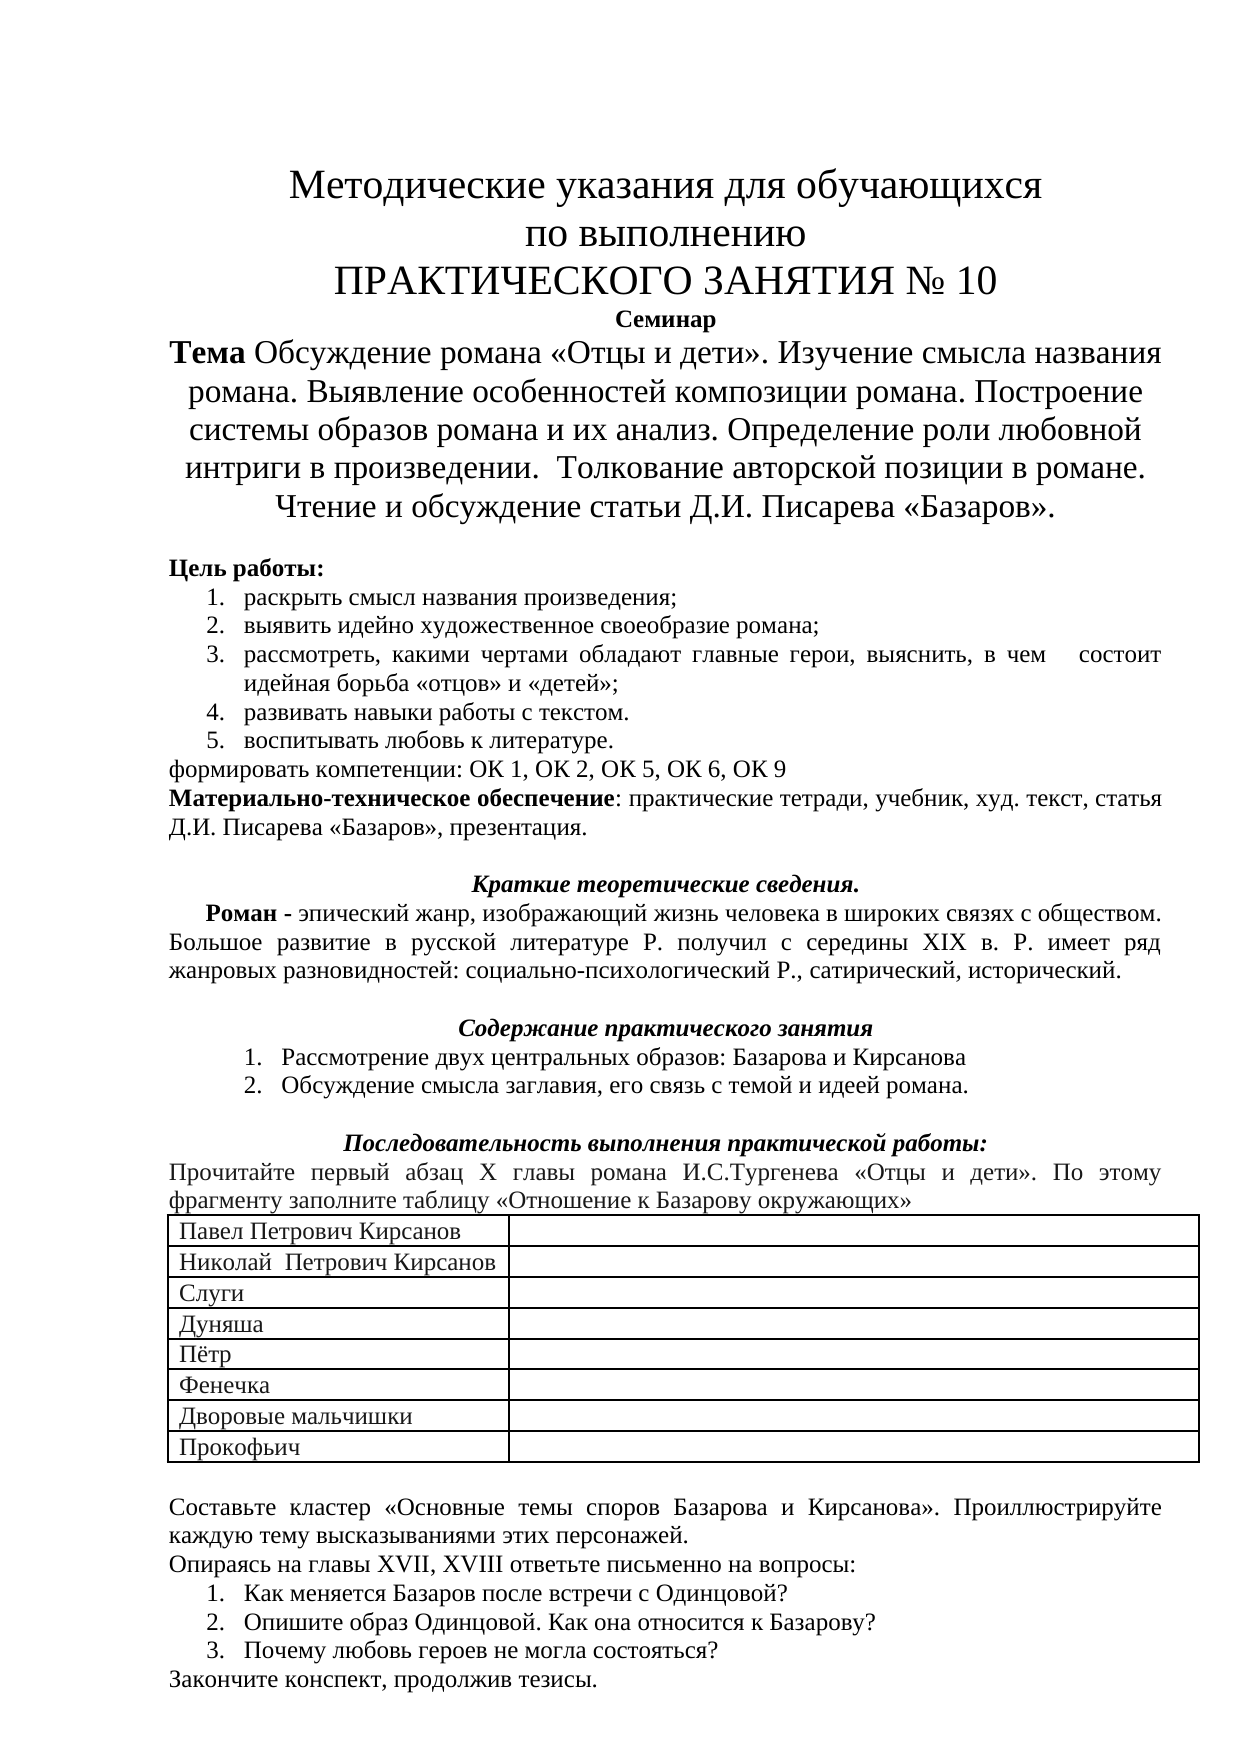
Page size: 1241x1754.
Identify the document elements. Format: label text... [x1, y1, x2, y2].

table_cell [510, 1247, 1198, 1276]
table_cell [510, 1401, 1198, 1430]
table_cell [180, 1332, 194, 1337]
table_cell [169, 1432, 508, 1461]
text ПРАКТИЧЕСКОГО ЗАНЯТИЯ № 10 [169, 256, 1162, 304]
text Опираясь на главы XVII, XVIII ответьте письменно на вопросы: [169, 1549, 1162, 1578]
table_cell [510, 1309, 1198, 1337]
text Материально-техническое обеспечение: практические тетради, учебник, худ. текст, статья Д.И. Писарева «Базаров», презентация. [169, 783, 1162, 840]
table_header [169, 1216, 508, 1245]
list раскрыть смысл названия произведения; [206, 582, 1162, 610]
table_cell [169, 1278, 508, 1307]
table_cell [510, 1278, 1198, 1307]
text Роман - эпический жанр, изображающий жизнь человека в широких связях с обществом. Большое развитие в русской литературе Р. получил с середины XIX в. Р. имеет ряд жанровых разновидностей: социально-психологический Р., сатирический, исторический. [169, 898, 1162, 984]
list Как меняется Базаров после встречи с Одинцовой? [206, 1578, 1162, 1607]
list воспитывать любовь к литературе. [206, 725, 1162, 754]
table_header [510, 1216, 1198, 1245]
list Почему любовь героев не могла состояться? [206, 1635, 1162, 1664]
list Опишите образ Одинцовой. Как она относится к Базарову? [206, 1607, 1162, 1635]
text Краткие теоретические сведения. [169, 869, 1162, 898]
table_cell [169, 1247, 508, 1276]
text Составьте кластер «Основные темы споров Базарова и Кирсанова». Проиллюстрируйте каждую тему высказываниями этих персонажей. [169, 1492, 1162, 1549]
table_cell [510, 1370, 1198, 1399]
text Цель работы: [169, 553, 1162, 582]
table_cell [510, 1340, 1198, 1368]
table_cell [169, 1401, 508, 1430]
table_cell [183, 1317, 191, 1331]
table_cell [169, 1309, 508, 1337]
text Семинар [169, 304, 1162, 332]
text Последовательность выполнения практической работы: [169, 1128, 1162, 1157]
list Рассмотрение двух центральных образов: Базарова и Кирсанова [244, 1042, 1162, 1070]
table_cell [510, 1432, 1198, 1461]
list Обсуждение смысла заглавия, его связь с темой и идеей романа. [244, 1070, 1162, 1099]
text Тема Обсуждение романа «Отцы и дети». Изучение смысла названия романа. Выявление особенностей композиции романа. Построение системы образов романа и их анализ. Определение роли любовной интриги в произведении. Толкование авторской позиции в романе. [169, 332, 1162, 486]
text Закончите конспект, продолжив тезисы. [169, 1664, 1162, 1693]
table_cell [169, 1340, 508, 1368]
text Чтение и обсуждение статьи Д.И. Писарева «Базаров». [169, 486, 1162, 524]
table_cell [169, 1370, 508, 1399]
list рассмотреть, какими чертами обладают главные герои, выяснить, в чем состоит идейная борьба «отцов» и «детей»; [206, 639, 1162, 697]
text Содержание практического занятия [169, 1013, 1162, 1042]
text по выполнению [169, 208, 1162, 256]
text Методические указания для обучающихся [169, 160, 1162, 208]
list развивать навыки работы с текстом. [206, 697, 1162, 725]
text Прочитайте первый абзац Х главы романа И.С.Тургенева «Отцы и дети». По этому фрагменту заполните таблицу «Отношение к Базарову окружающих» [169, 1157, 1162, 1214]
list выявить идейно художественное своеобразие романа; [206, 610, 1162, 639]
text формировать компетенции: ОК 1, ОК 2, ОК 5, ОК 6, ОК 9 [169, 754, 1162, 783]
